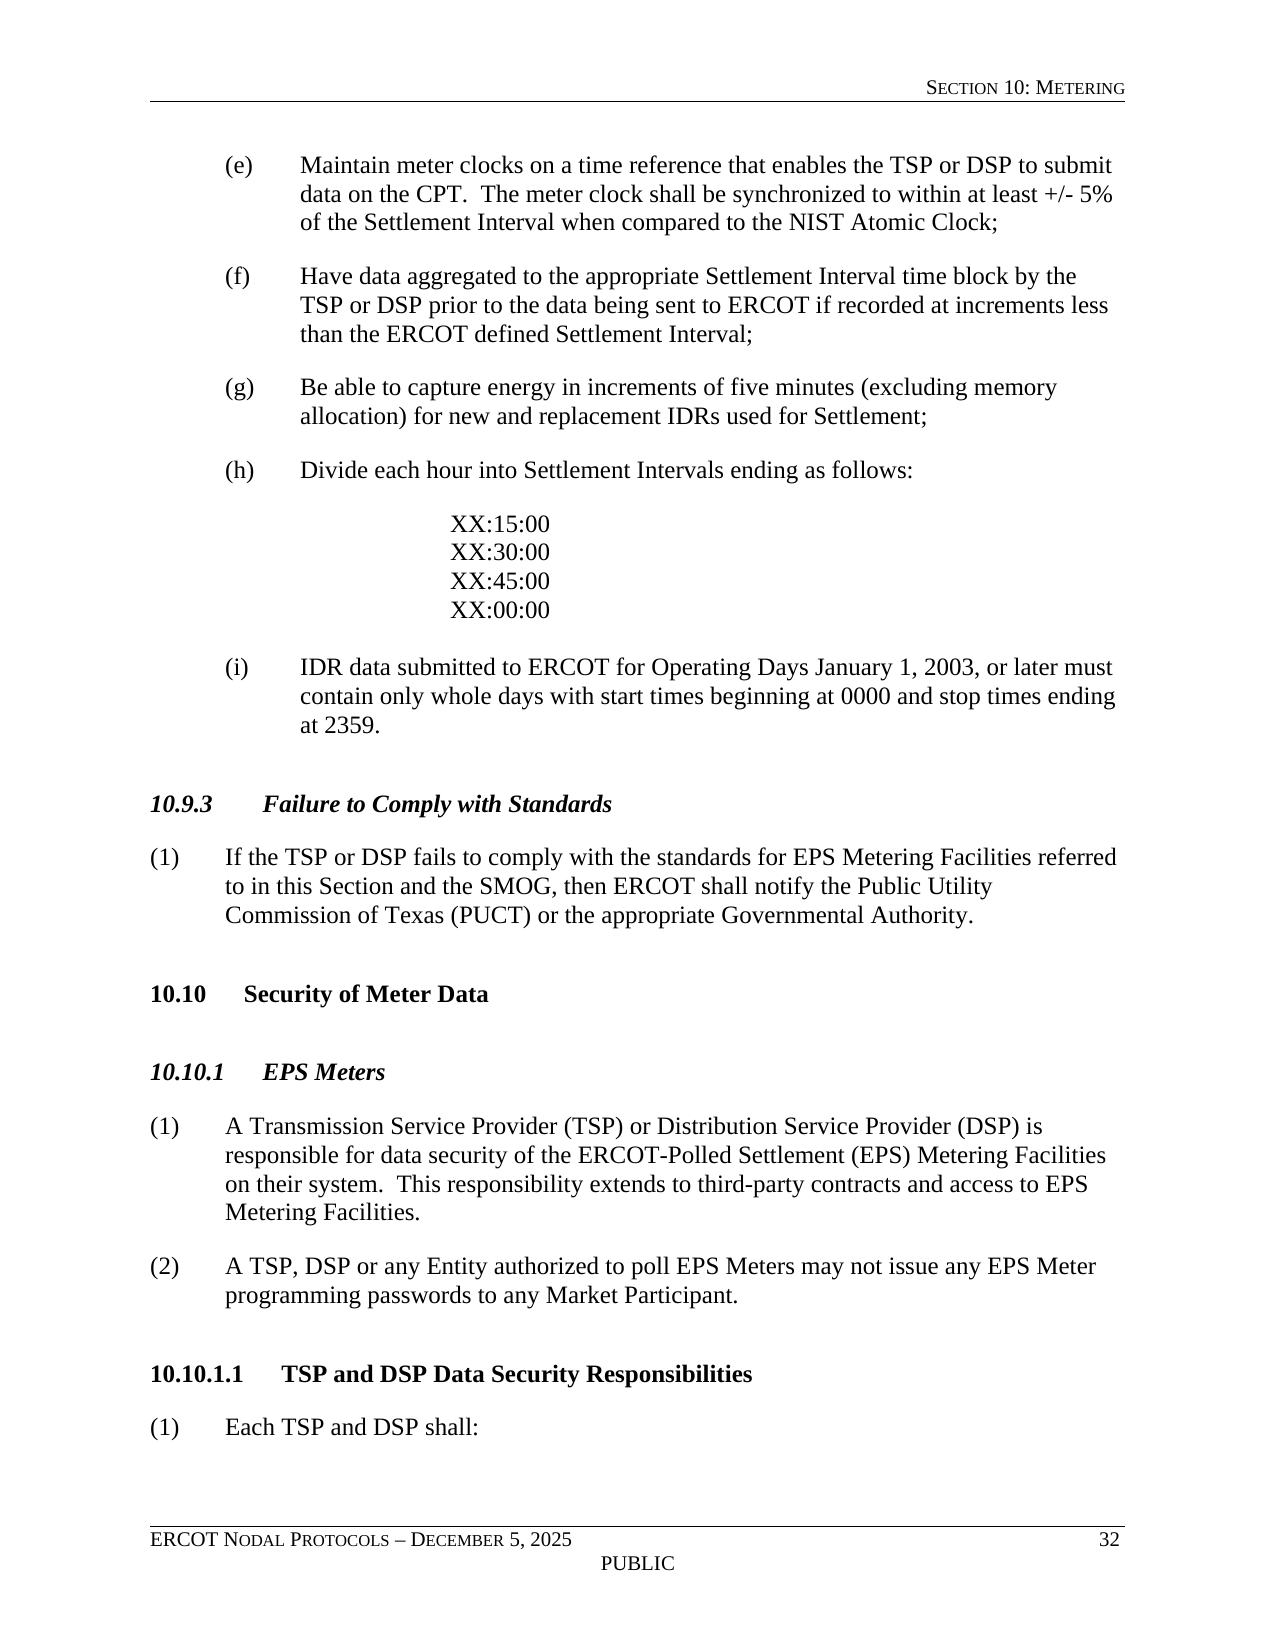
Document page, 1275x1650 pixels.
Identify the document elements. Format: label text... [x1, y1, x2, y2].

text XX:45:00 [450, 566, 1125, 595]
list (i) IDR data submitted to ERCOT for Operating Days , or later must contain only whole days with start times beginning at 0000 and stop times ending at 2359. [225, 652, 1125, 739]
text XX:30:00 [450, 537, 1125, 566]
text (1) A Transmission Service Provider (TSP) or Distribution Service Provider (DSP) is responsible for data security of the ERCOT-Polled Settlement (EPS) Metering Facilities on their system. This responsibility extends to third-party contracts and access to EPS Metering Facilities. [150, 1111, 1125, 1226]
list (f) Have data aggregated to the appropriate Settlement Interval time block by the TSP or DSP prior to the data being sent to ERCOT if recorded at increments less than the ERCOT defined Settlement Interval; [225, 261, 1125, 347]
text 10.10.1.1 TSP and DSP Data Security Responsibilities [150, 1359, 1125, 1387]
text XX:00:00 [450, 595, 1125, 624]
list (h) Divide each hour into Settlement Intervals ending as follows: [225, 455, 1125, 484]
text (1) If the TSP or DSP fails to comply with the standards for EPS Metering Facilities referred to in this Section and the SMOG, then ERCOT shall notify the Public Utility Commission of Texas (PUCT) or the appropriate Governmental Authority. [150, 842, 1125, 929]
text (1) Each TSP and DSP shall: [150, 1412, 1125, 1441]
text XX:15:00 [450, 509, 1125, 537]
list (e) Maintain meter clocks on a time reference that enables the TSP or DSP to submit data on the CPT. The meter clock shall be synchronized to within at least +/- 5% of the Settlement Interval when compared to the NIST Atomic Clock; [225, 150, 1125, 236]
text 10.10 Security of Meter Data [150, 979, 1125, 1007]
text (2) A TSP, DSP or any Entity authorized to poll EPS Meters may not issue any EPS Meter programming passwords to any Market Participant. [150, 1251, 1125, 1309]
text 10.10.1 EPS Meters [150, 1057, 1125, 1086]
text 10.9.3 Failure to Comply with Standards [150, 789, 1125, 817]
list (g) Be able to capture energy in increments of five minutes (excluding memory allocation) for new and replacement IDRs used for Settlement; [225, 372, 1125, 430]
